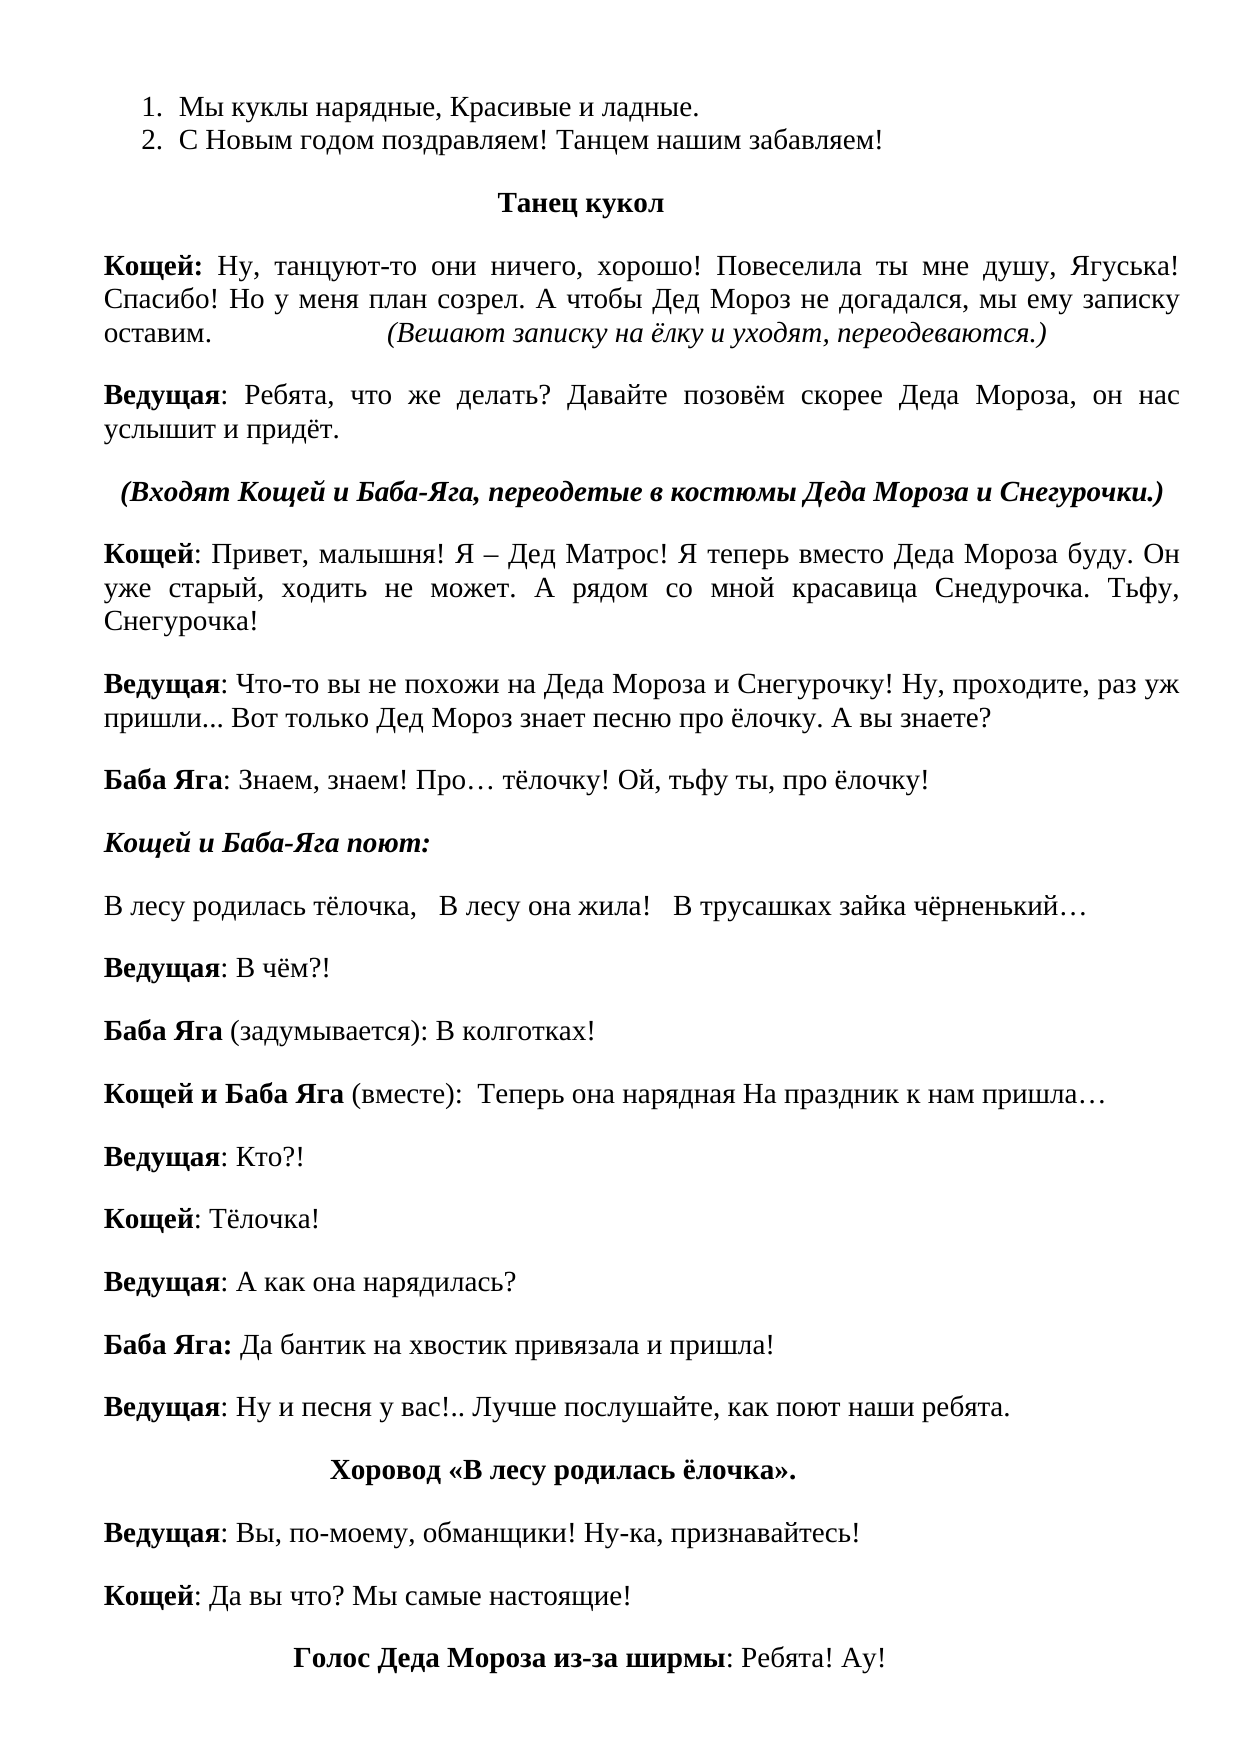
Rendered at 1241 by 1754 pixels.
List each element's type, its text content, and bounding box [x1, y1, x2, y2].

text Кощей и Баба Яга (вместе): Теперь она нарядная На праздник к нам пришла… [103, 1076, 1181, 1109]
text Кощей и Баба-Яга поют: [103, 825, 1181, 859]
text В лесу родилась тёлочка, В лесу она жила! В трусашках зайка чёрненький… [103, 888, 1181, 921]
text Баба Яга: Знаем, знаем! Про… тёлочку! Ой, тьфу ты, про ёлочку! [103, 762, 1181, 796]
list С Новым годом поздравляем! Танцем нашим забавляем! [141, 122, 1181, 156]
text (Входят Кощей и Баба-Яга, переодетые в костюмы Деда Мороза и Снегурочки.) [103, 474, 1181, 507]
text Ведущая: А как она нарядилась? [103, 1264, 1181, 1298]
text Кощей: Ну, танцуют-то они ничего, хорошо! Повеселила ты мне душу, Ягуська! Спасибо! Но у меня план созрел. А чтобы Дед Мороз не догадался, мы ему записку оставим. (Вешают записку на ёлку и уходят, переодеваются.) [103, 248, 1181, 348]
text Баба Яга: Да бантик на хвостик привязала и пришла! [103, 1327, 1181, 1360]
text Ведущая: Ребята, что же делать? Давайте позовём скорее Деда Мороза, он нас услышит и придёт. [103, 377, 1181, 444]
text Кощей: Тёлочка! [103, 1201, 1181, 1235]
text Кощей: Привет, малышня! Я – Дед Матрос! Я теперь вместо Деда Мороза буду. Он уже старый, ходить не может. А рядом со мной красавица Снедурочка. Тьфу, Снегурочка! [103, 536, 1181, 637]
text Ведущая: Что-то вы не похожи на Деда Мороза и Снегурочку! Ну, проходите, раз уж пришли... Вот только Дед Мороз знает песню про ёлочку. А вы знаете? [103, 666, 1181, 733]
list Мы куклы нарядные, Красивые и ладные. [141, 89, 1181, 122]
text Ведущая: Кто?! [103, 1139, 1181, 1172]
text Баба Яга (задумывается): В колготках! [103, 1013, 1181, 1047]
text Ведущая: Вы, по-моему, обманщики! Ну-ка, признавайтесь! [103, 1515, 1181, 1548]
text Танец кукол [103, 185, 1181, 218]
text Хоровод «В лесу родилась ёлочка». [103, 1452, 1181, 1486]
text Ведущая: Ну и песня у вас!.. Лучше послушайте, как поют наши ребята. [103, 1389, 1181, 1423]
text Голос Деда Мороза из-за ширмы: Ребята! Ау! [103, 1640, 1181, 1674]
text Кощей: Да вы что? Мы самые настоящие! [103, 1578, 1181, 1611]
text Ведущая: В чём?! [103, 951, 1181, 984]
